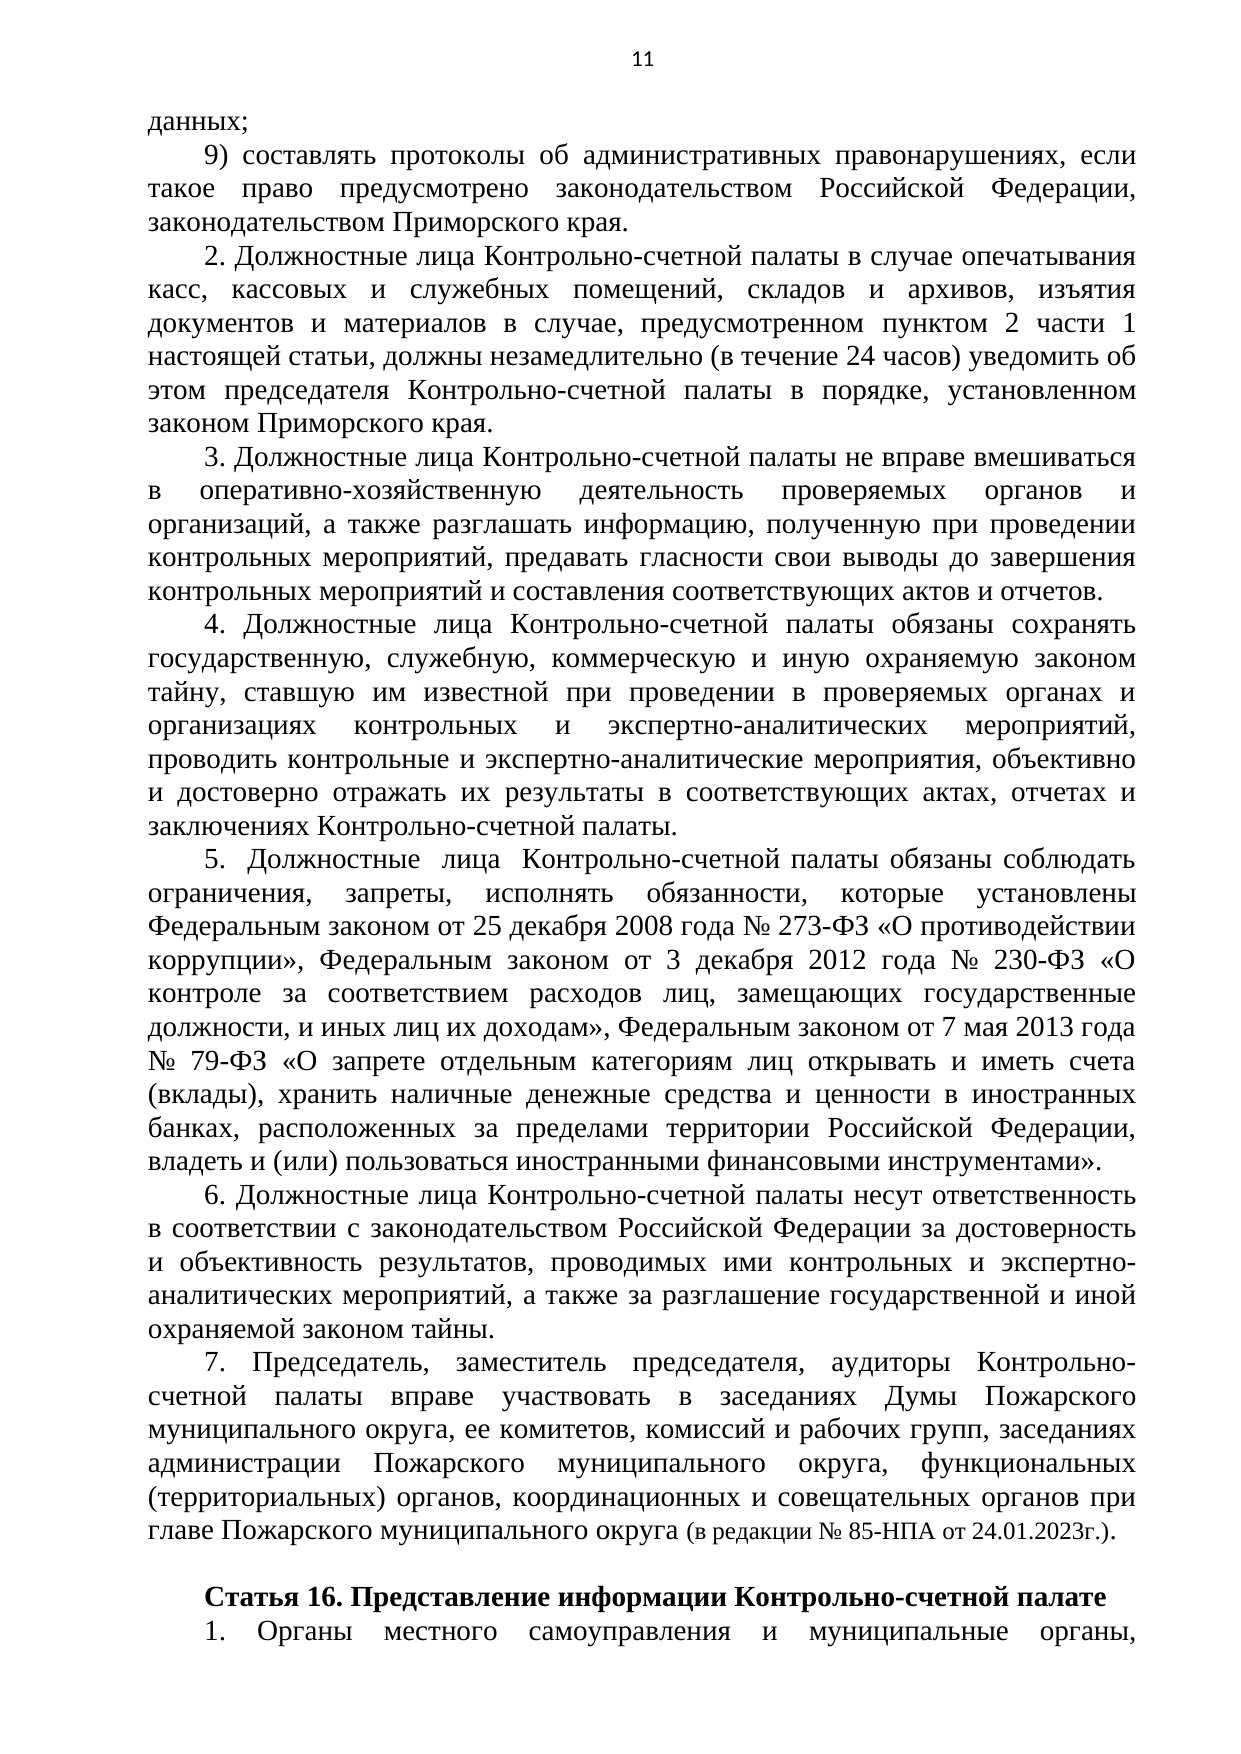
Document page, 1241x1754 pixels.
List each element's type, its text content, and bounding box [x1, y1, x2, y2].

text 9) составлять протоколы об административных правонарушениях, если такое право предусмотрено законодательством Российской Федерации, законодательством Приморского края. [148, 137, 1137, 238]
text Статья 16. Представление информации Контрольно-счетной палате [148, 1579, 1137, 1613]
text 7. Председатель, заместитель председателя, аудиторы Контрольно-счетной палаты вправе участвовать в заседаниях Думы Пожарского муниципального округа, ее комитетов, комиссий и рабочих групп, заседаниях администрации Пожарского муниципального округа, функциональных (территориальных) органов, координационных и совещательных органов при главе Пожарского муниципального округа (в редакции № 85-НПА от 24.01.2023г.). [148, 1344, 1137, 1546]
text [148, 1613, 1137, 1646]
text 6. Должностные лица Контрольно-счетной палаты несут ответственность в соответствии с законодательством Российской Федерации за достоверность и объективность результатов, проводимых ими контрольных и экспертно-аналитических мероприятий, а также за разглашение государственной и иной охраняемой законом тайны. [148, 1177, 1137, 1344]
text 4. Должностные лица Контрольно-счетной палаты обязаны сохранять государственную, служебную, коммерческую и иную охраняемую законом тайну, ставшую им известной при проведении в проверяемых органах и организациях контрольных и экспертно-аналитических мероприятий, проводить контрольные и экспертно-аналитические мероприятия, объективно и достоверно отражать их результаты в соответствующих актах, отчетах и заключениях Контрольно-счетной палаты. [148, 607, 1137, 841]
text 3. Должностные лица Контрольно-счетной палаты не вправе вмешиваться в оперативно-хозяйственную деятельность проверяемых органов и организаций, а также разглашать информацию, полученную при проведении контрольных мероприятий, предавать гласности свои выводы до завершения контрольных мероприятий и составления соответствующих актов и отчетов. [148, 439, 1137, 607]
text 2. Должностные лица Контрольно-счетной палаты в случае опечатывания касс, кассовых и служебных помещений, складов и архивов, изъятия документов и материалов в случае, предусмотренном пунктом 2 части 1 настоящей статьи, должны незамедлительно (в течение 24 часов) уведомить об этом председателя Контрольно-счетной палаты в порядке, установленном законом Приморского края. [148, 238, 1137, 439]
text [148, 103, 1137, 137]
text 5. Должностные лица Контрольно-счетной палаты обязаны соблюдать ограничения, запреты, исполнять обязанности, которые установлены Федеральным законом от 25 декабря 2008 года № 273-ФЗ «О противодействии коррупции», Федеральным законом от 3 декабря 2012 года № 230-ФЗ «О контроле за соответствием расходов лиц, замещающих государственные должности, и иных лиц их доходам», Федеральным законом от 7 мая 2013 года № 79-ФЗ «О запрете отдельным категориям лиц открывать и иметь счета (вклады), хранить наличные денежные средства и ценности в иностранных банках, расположенных за пределами территории Российской Федерации, владеть и (или) пользоваться иностранными финансовыми инструментами». [148, 841, 1137, 1177]
